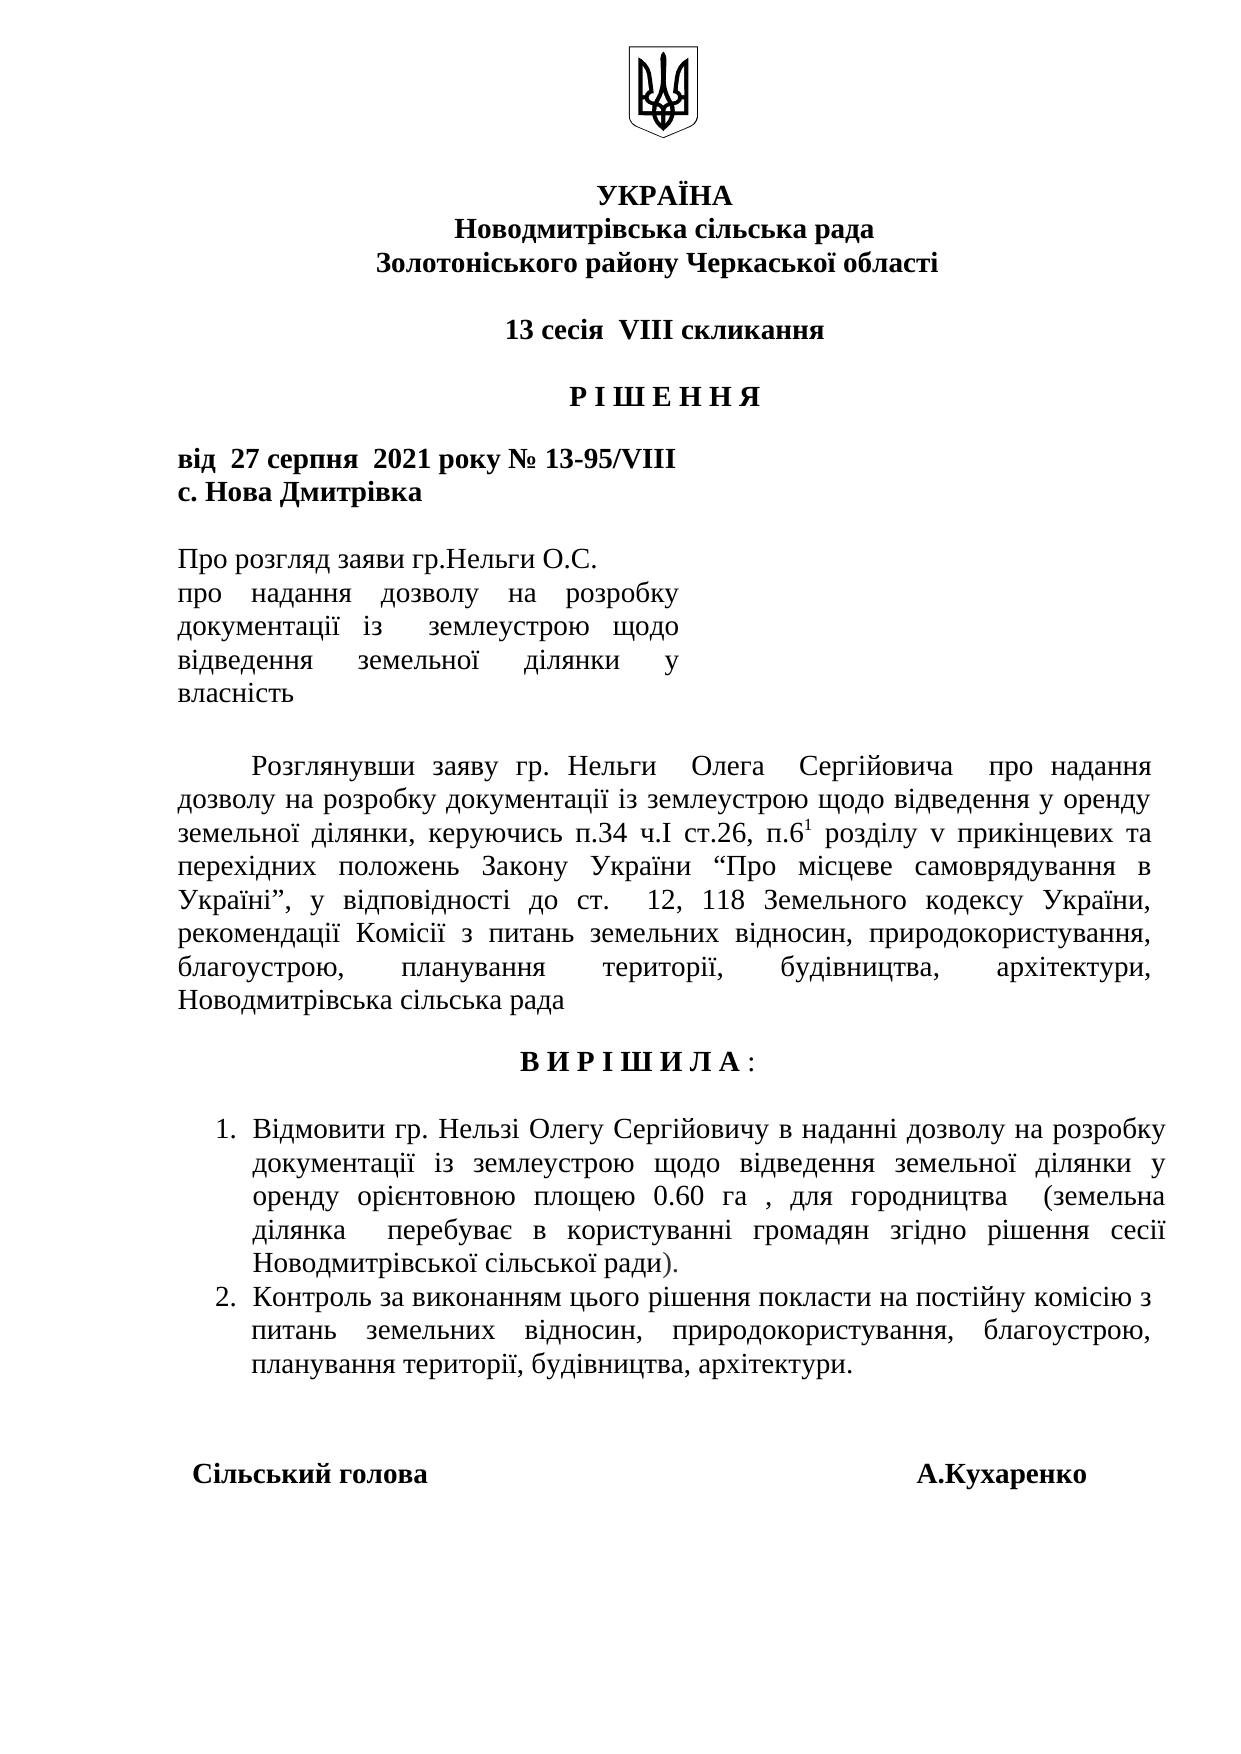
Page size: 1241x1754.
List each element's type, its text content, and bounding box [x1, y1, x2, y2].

text 13 сесія VIІІ скликання [177, 312, 1152, 346]
text Сільський голова А.Кухаренко [177, 1457, 1152, 1490]
text від 27 серпня 2021 року № 13-95/VІІІ [177, 441, 1152, 474]
text Золотоніського району Черкаської області [177, 245, 1137, 279]
text 2. Контроль за виконанням цього рішення покласти на постійну комісію з питань земельних відносин, природокористування, благоустрою, планування території, будівництва, архітектури. [215, 1279, 1152, 1379]
text Про розгляд заяви гр.Нельги О.С. [177, 541, 679, 575]
text Новодмитрівська сільська рада [177, 212, 1152, 245]
list Відмовити гр. Нельзі Олегу Сергійовичу в наданні дозволу на розробку документації із землеустрою щодо відведення земельної ділянки у оренду орієнтовною площею 0.60 га , для городництва (земельна ділянка перебуває в користуванні громадян згідно рішення сесії Новодмитрівської сільської ради). [215, 1111, 1167, 1279]
text Розглянувши заяву гр. Нельги Олега Сергійовича про надання дозволу на розробку документації із землеустрою щодо відведення у оренду земельної ділянки, керуючись п.34 ч.І ст.26, п.61 розділу v прикінцевих та перехідних положень Закону України “Про місцеве самоврядування в Україні”, у відповідності до ст. 12, 118 Земельного кодексу України, рекомендації Комісії з питань земельних відносин, природокористування, благоустрою, планування території, будівництва, архітектури, Новодмитрівська сільська рада [177, 748, 1152, 1016]
text про надання дозволу на розробку документації із землеустрою щодо відведення земельної ділянки у власність [177, 575, 679, 709]
text УКРАЇНА [177, 178, 1152, 212]
text В И Р І Ш И Л А : [177, 1044, 1152, 1078]
text Р І Ш Е Н Н Я [177, 379, 1152, 413]
text с. Нова Дмитрівка [177, 474, 1152, 508]
